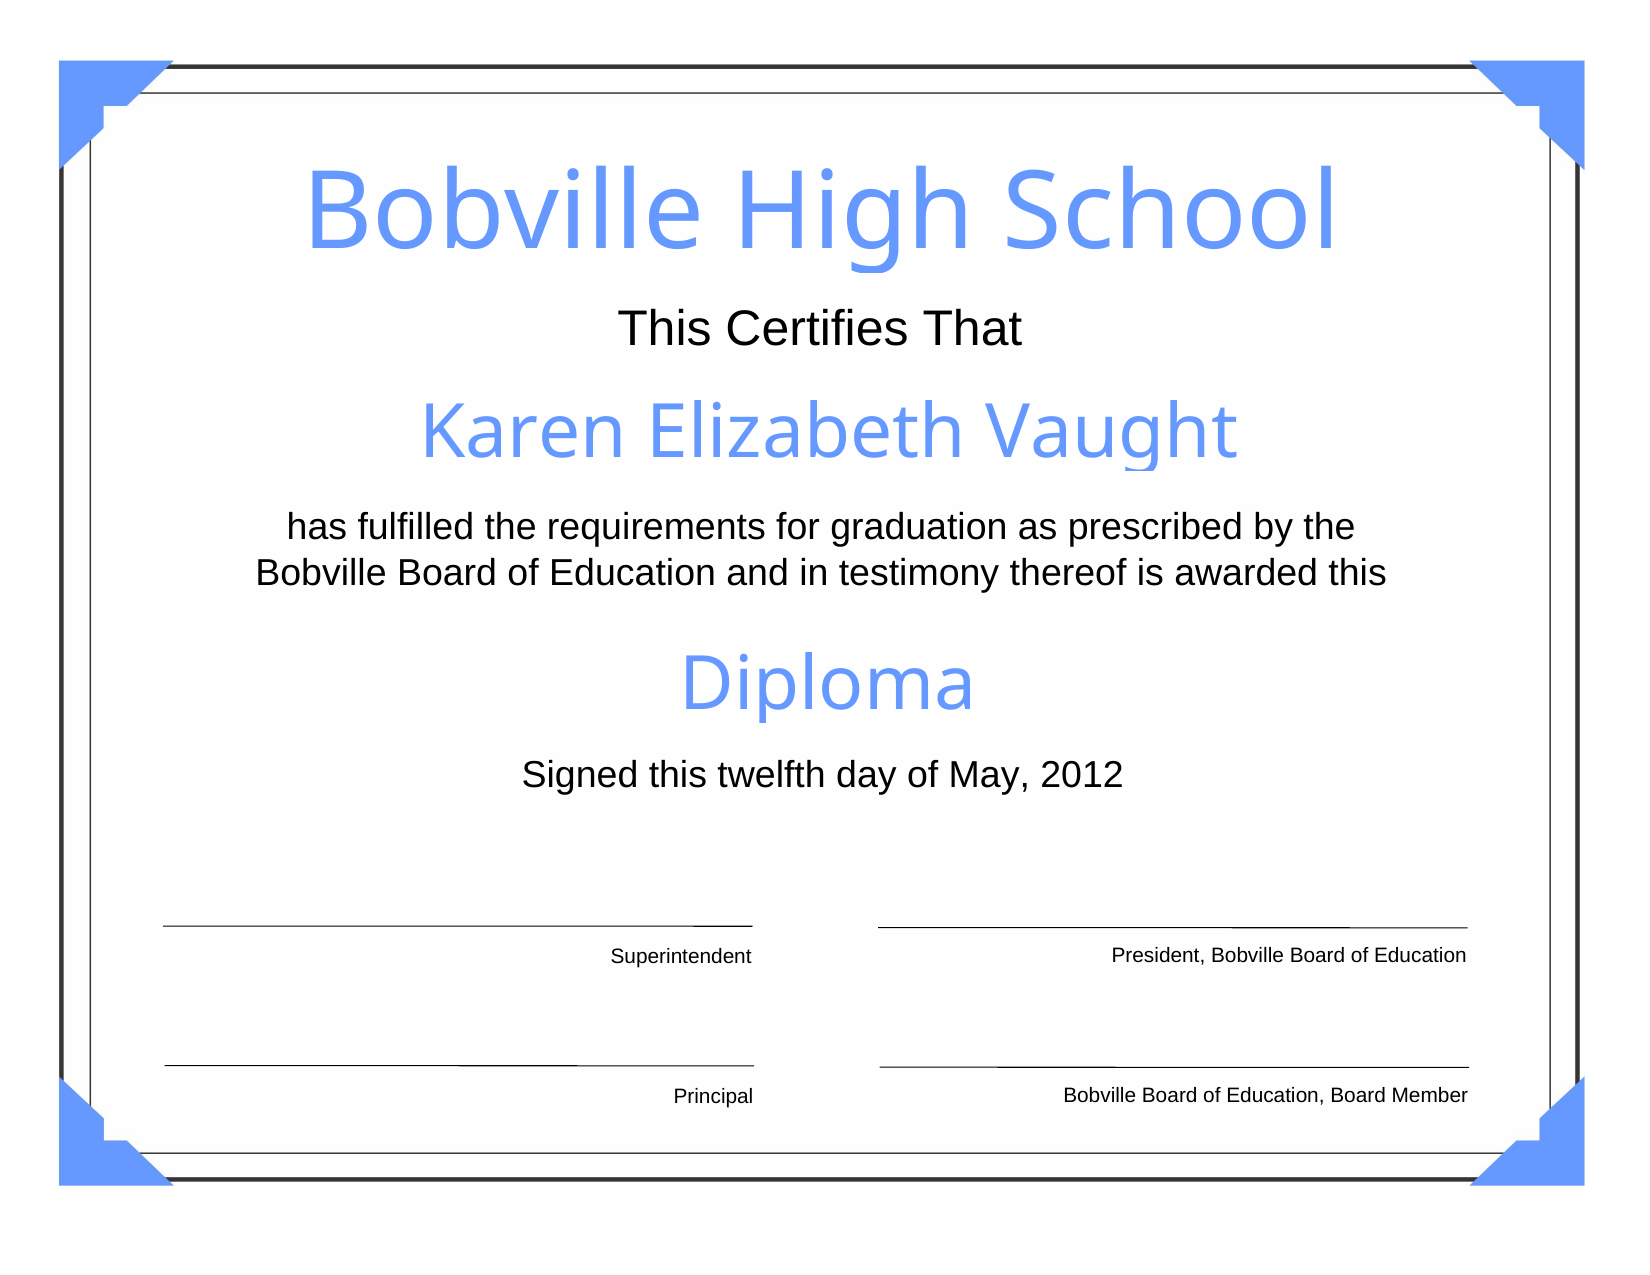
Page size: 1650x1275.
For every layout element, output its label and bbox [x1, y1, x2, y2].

picture [58, 60, 1585, 1186]
